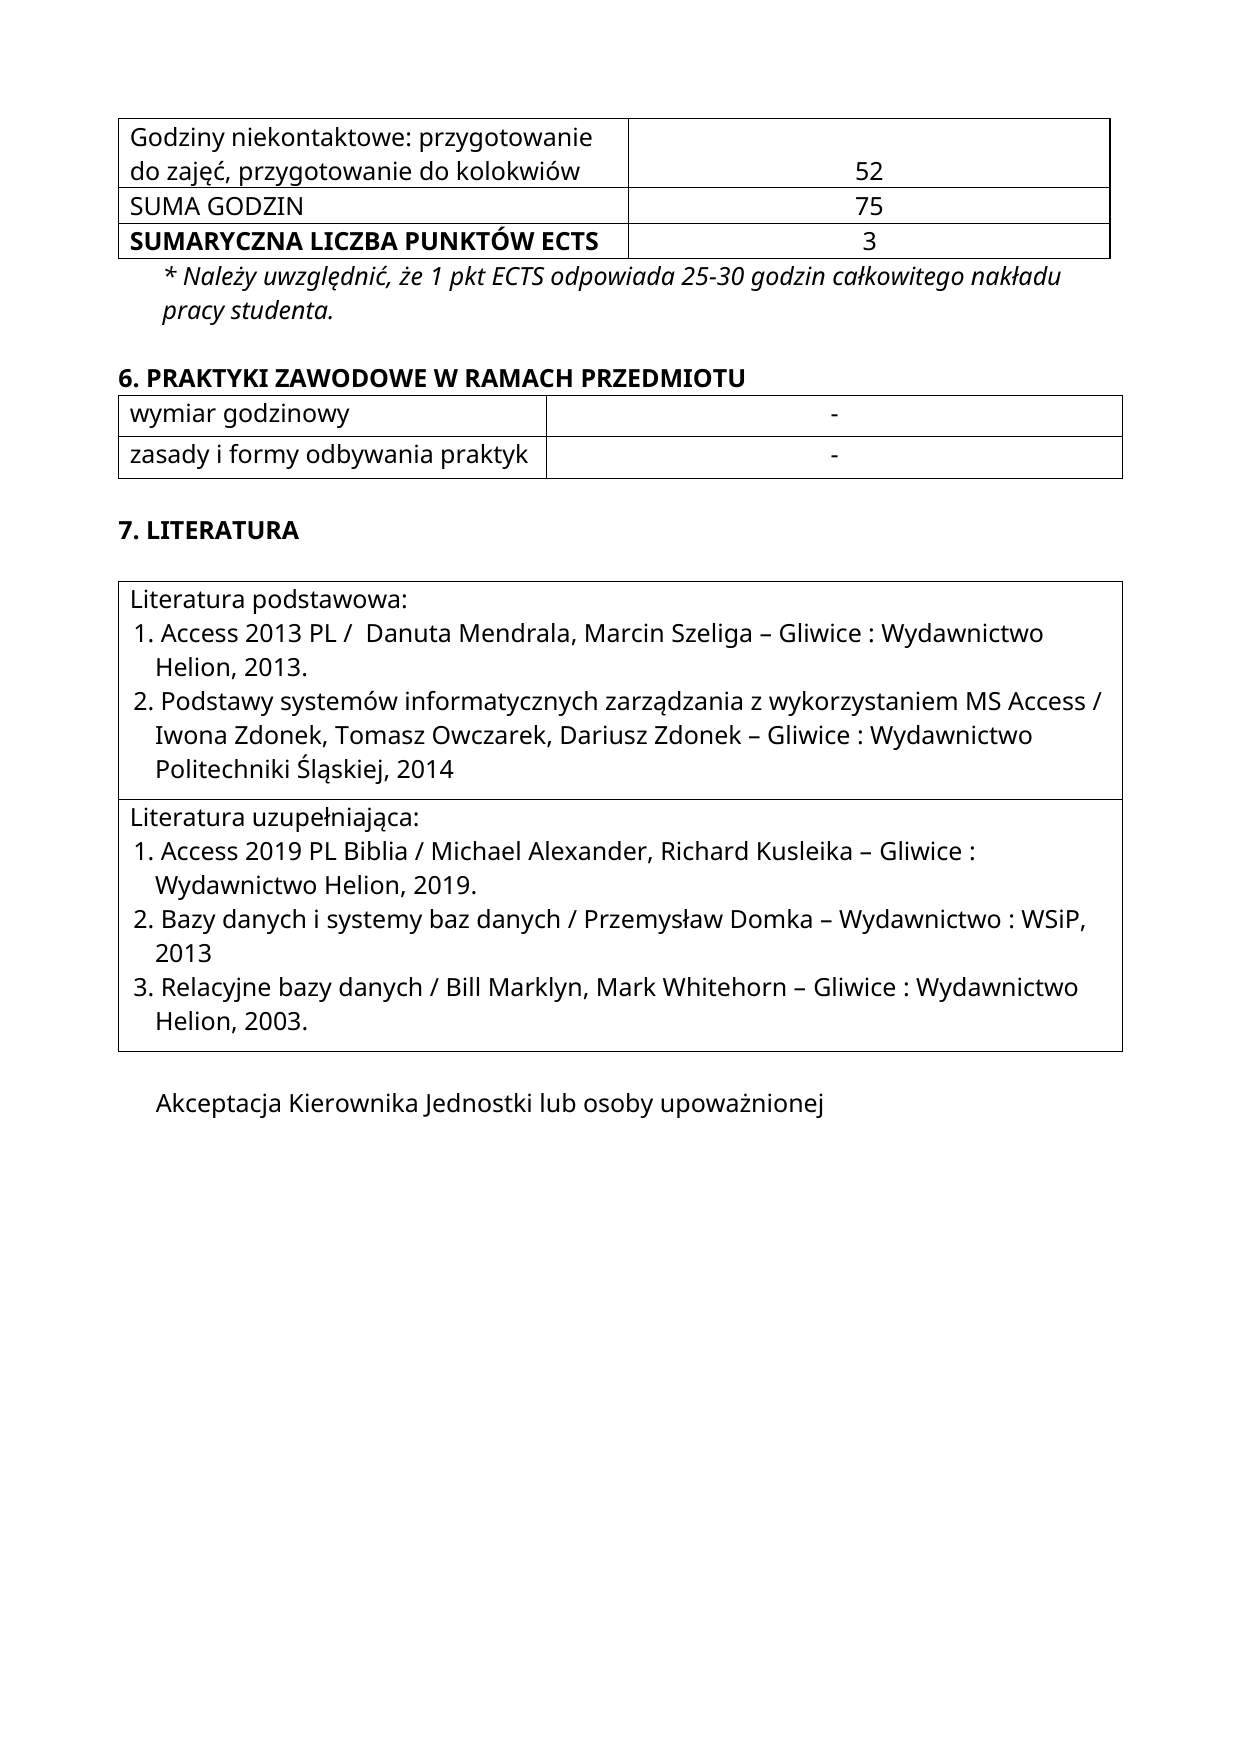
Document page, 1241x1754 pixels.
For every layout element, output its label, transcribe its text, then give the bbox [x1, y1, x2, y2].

table_header Literatura podstawowa: 1. Access 2013 PL / Danuta Mendrala, Marcin Szeliga – Gliwice : Wydawnictwo Helion, 2013. 2. Podstawy systemów informatycznych zarządzania z wykorzystaniem MS Access / Iwona Zdonek, Tomasz Owczarek, Dariusz Zdonek – Gliwice : Wydawnictwo Politechniki Śląskiej, 2014 [119, 582, 1122, 799]
text 7. LITERATURA [118, 513, 1122, 547]
text Akceptacja Kierownika Jednostki lub osoby upoważnionej [156, 1086, 1122, 1120]
table_header Godziny niekontaktowe: przygotowanie do zajęć, przygotowanie do kolokwiów [119, 119, 628, 187]
table_cell SUMA GODZIN [119, 188, 628, 222]
table_cell SUMARYCZNA LICZBA PUNKTÓW ECTS [119, 224, 628, 257]
table_cell Literatura uzupełniająca: 1. Access 2019 PL Biblia / Michael Alexander, Richard Kusleika – Gliwice : Wydawnictwo Helion, 2019. 2. Bazy danych i systemy baz danych / Przemysław Domka – Wydawnictwo : WSiP, 2013 3. Relacyjne bazy danych / Bill Marklyn, Mark Whitehorn – Gliwice : Wydawnictwo Helion, 2003. [119, 800, 1122, 1051]
table_header wymiar godzinowy [119, 396, 546, 436]
table_cell - [547, 437, 1122, 477]
table_header 52 [629, 119, 1109, 187]
table_cell 3 [629, 224, 1109, 257]
text * Należy uwzględnić, że 1 pkt ECTS odpowiada 25-30 godzin całkowitego nakładu pracy studenta. [162, 258, 1122, 327]
table_cell zasady i formy odbywania praktyk [119, 437, 546, 477]
table_header - [547, 396, 1122, 436]
text 6. PRAKTYKI ZAWODOWE W RAMACH PRZEDMIOTU [118, 361, 1122, 395]
table_cell 75 [629, 188, 1109, 222]
